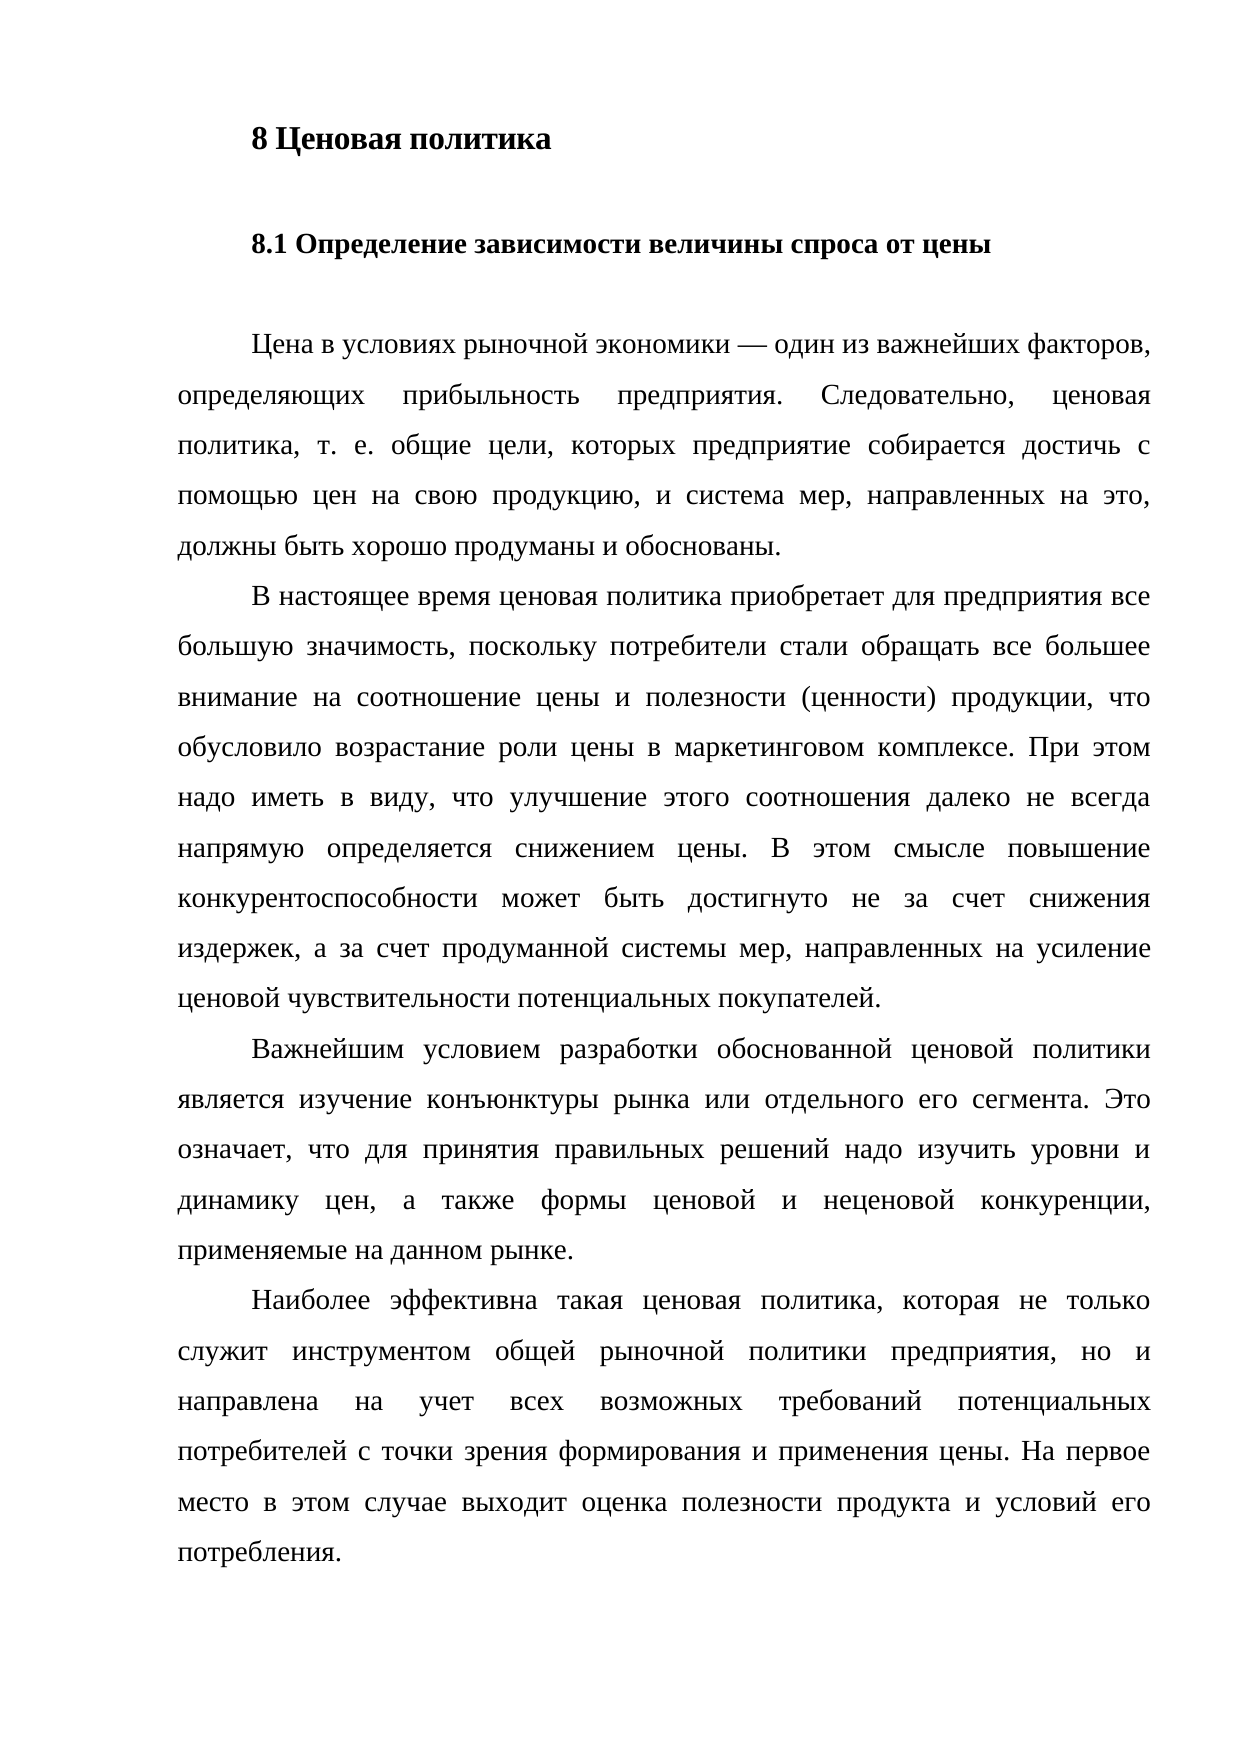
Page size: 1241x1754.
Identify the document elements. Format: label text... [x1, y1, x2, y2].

text Цена в условиях рыночной экономики — один из важнейших факторов, определяющих прибыльность предприятия. Следовательно, ценовая политика, т. е. общие цели, которых предприятие собирается достичь с помощью цен на свою продукцию, и система мер, направленных на это, должны быть хорошо продуманы и обоснованы. [177, 327, 1152, 561]
text Важнейшим условием разработки обоснованной ценовой политики является изучение конъюнктуры рынка или отдельного его сегмента. Это означает, что для принятия правильных решений надо изучить уровни и динамику цен, а также формы ценовой и неценовой конкуренции, применяемые на данном рынке. [177, 1031, 1152, 1266]
text Наиболее эффективна такая ценовая политика, которая не только служит инструментом общей рыночной политики предприятия, но и направлена на учет всех возможных требований потенциальных потребителей с точки зрения формирования и применения цены. На первое место в этом случае выходит оценка полезности продукта и условий его потребления. [177, 1282, 1152, 1568]
text 8.1 Определение зависимости величины спроса от цены [177, 226, 1152, 259]
text В настоящее время ценовая политика приобретает для предприятия все большую значимость, поскольку потребители стали обращать все большее внимание на соотношение цены и полезности (ценности) продукции, что обусловило возрастание роли цены в маркетинговом комплексе. При этом надо иметь в виду, что улучшение этого соотношения далеко не всегда напрямую определяется снижением цены. В этом смысле повышение конкурентоспособности может быть достигнуто не за счет снижения издержек, а за счет продуманной системы мер, направленных на усиление ценовой чувствительности потенциальных покупателей. [177, 578, 1152, 1014]
text 8 Ценовая политика [177, 118, 1152, 156]
